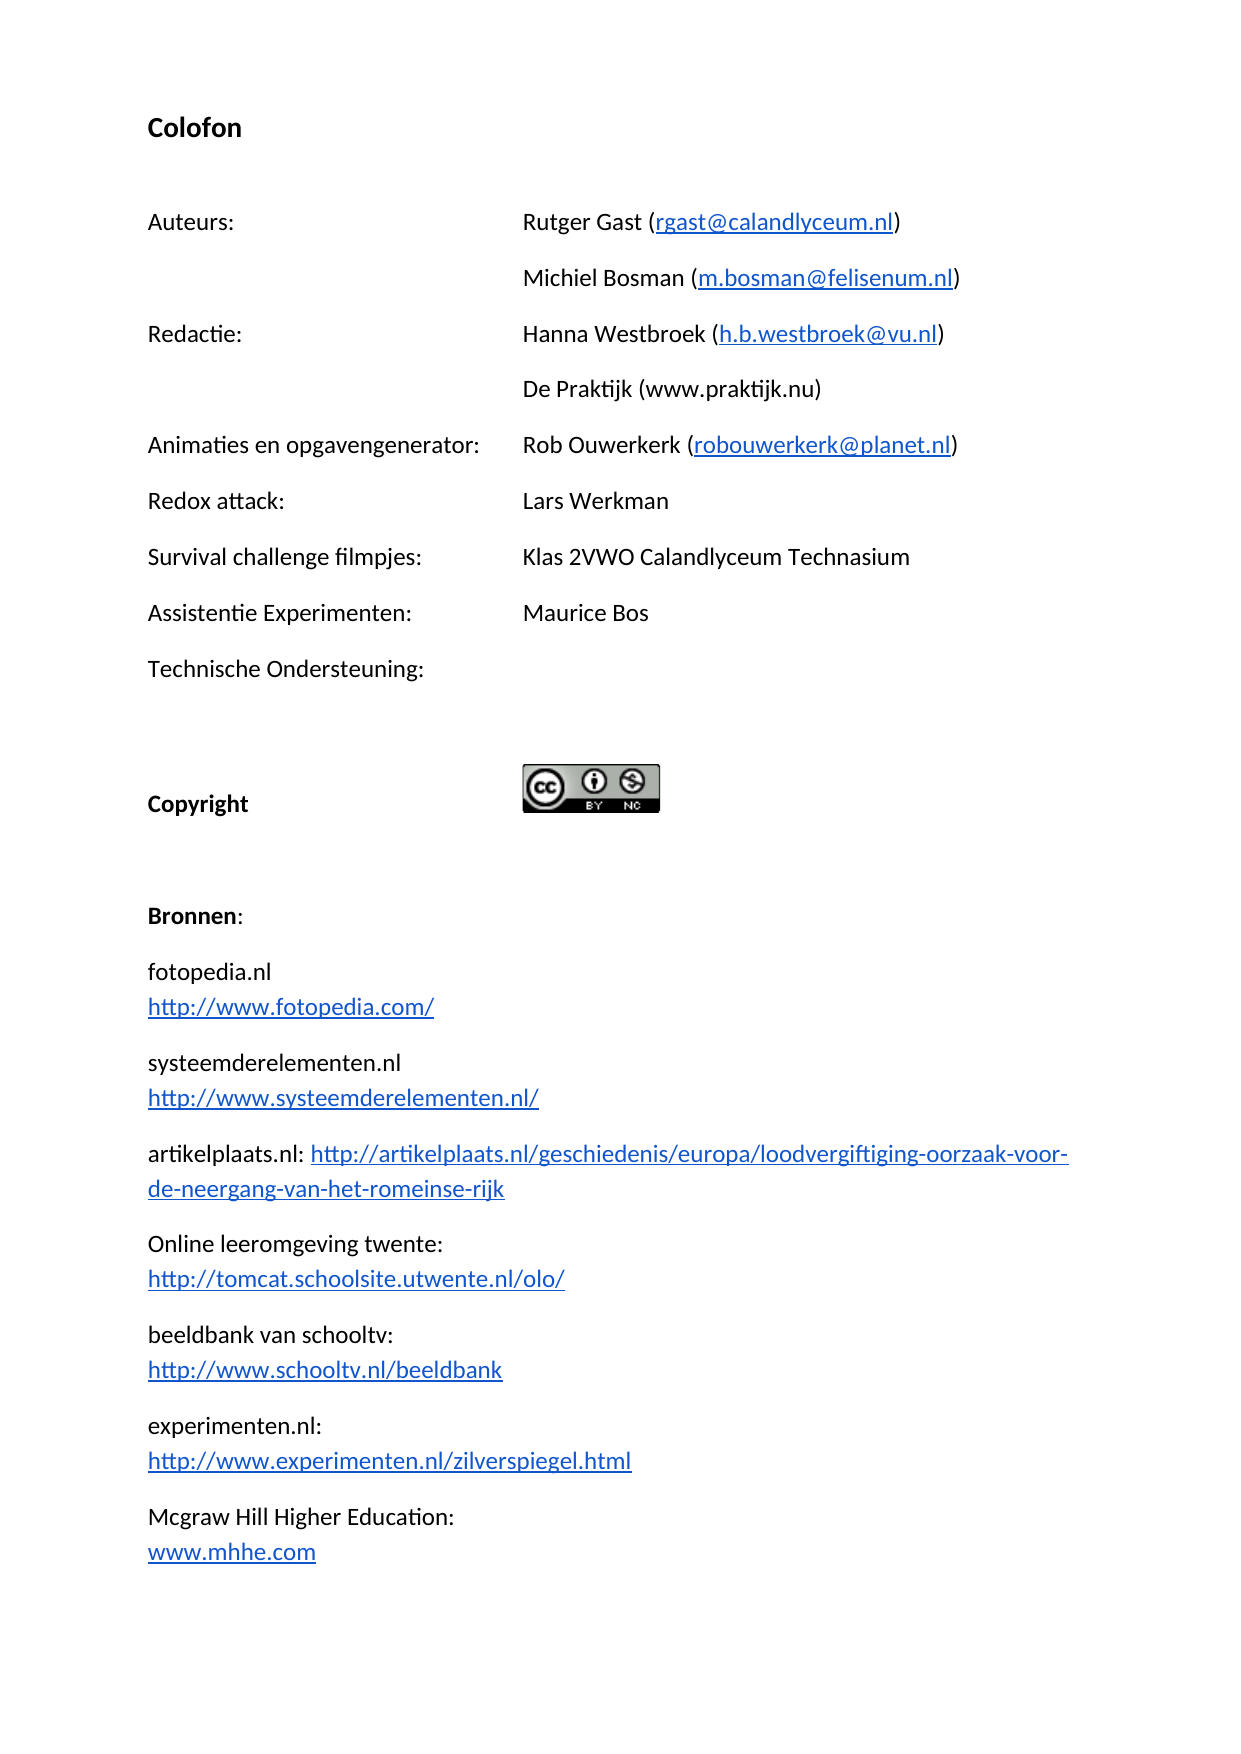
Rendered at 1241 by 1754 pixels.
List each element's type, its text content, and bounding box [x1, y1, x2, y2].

text Technische Ondersteuning: [148, 653, 1093, 683]
text Assistentie Experimenten: Maurice Bos [148, 597, 1093, 627]
picture [522, 764, 661, 813]
text Animaties en opgavengenerator: Rob Ouwerkerk (robouwerkerk@planet.nl) [148, 429, 1093, 460]
text Copyright [148, 764, 1093, 819]
text fotopedia.nl http://www.fotopedia.com/ [148, 956, 1093, 1022]
text Mcgraw Hill Higher Education: www.mhhe.com [148, 1501, 1093, 1567]
text Michiel Bosman (m.bosman@felisenum.nl) [448, 262, 1093, 292]
text Redox attack: Lars Werkman [148, 485, 1093, 516]
text beeldbank van schooltv: http://www.schooltv.nl/beeldbank [148, 1319, 1093, 1385]
text Survival challenge filmpjes: Klas 2VWO Calandlyceum Technasium [148, 541, 1093, 572]
subtitle Colofon [148, 109, 1093, 145]
text Redactie: Hanna Westbroek (h.b.westbroek@vu.nl) [148, 318, 1093, 348]
text artikelplaats.nl: http://artikelplaats.nl/geschiedenis/europa/loodvergiftiging-oorzaak-voor-de-neergang-van-het-romeinse-rijk [148, 1138, 1093, 1203]
text Bronnen: [148, 900, 1093, 931]
text Auteurs: Rutger Gast (rgast@calandlyceum.nl) [148, 206, 1093, 237]
text systeemderelementen.nl http://www.systeemderelementen.nl/ [148, 1047, 1093, 1112]
text Online leeromgeving twente: http://tomcat.schoolsite.utwente.nl/olo/ [148, 1229, 1093, 1294]
text De Praktijk (www.praktijk.nu) [448, 374, 1093, 404]
text experimenten.nl: http://www.experimenten.nl/zilverspiegel.html [148, 1410, 1093, 1476]
